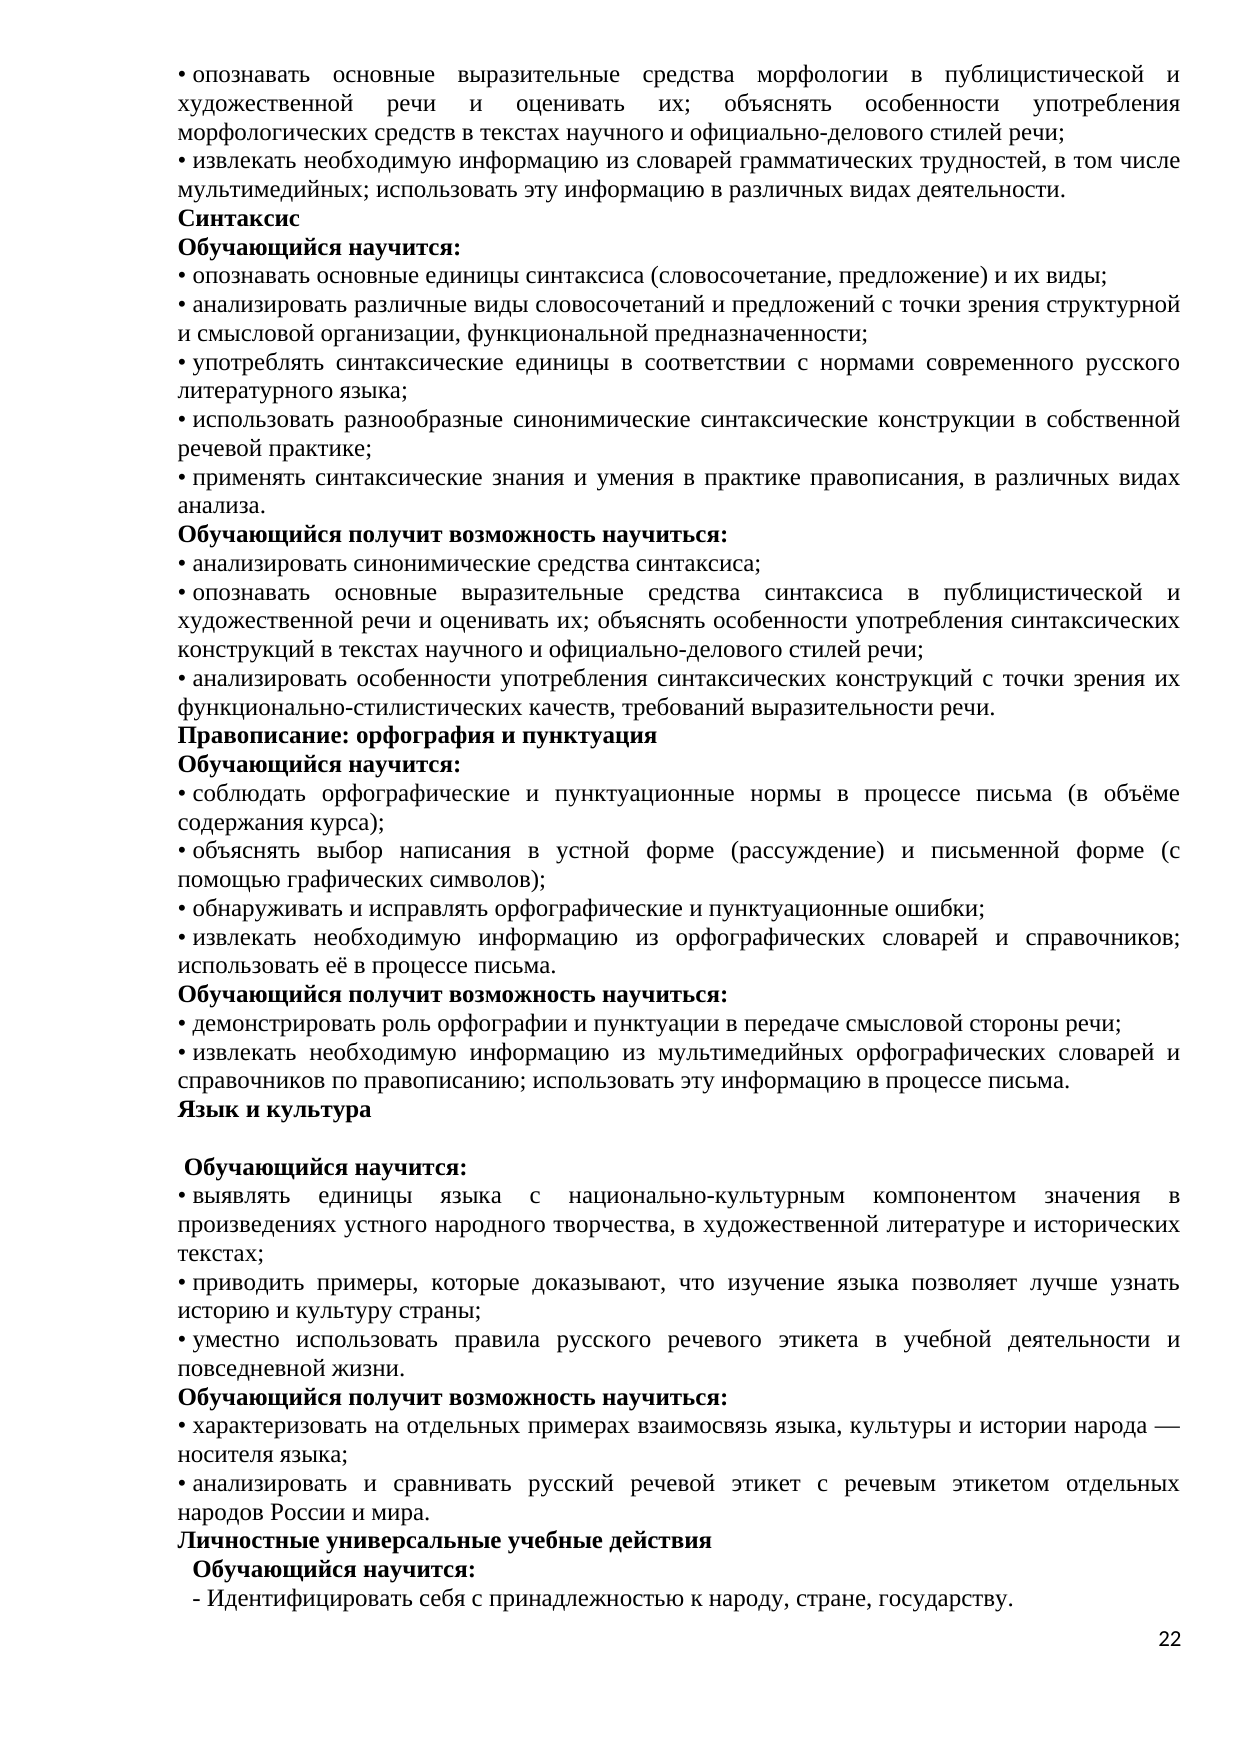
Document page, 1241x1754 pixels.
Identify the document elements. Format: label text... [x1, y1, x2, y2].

text Обучающийся научится: [177, 1152, 1181, 1180]
text Обучающийся научится: [177, 749, 1181, 778]
text • демонстрировать роль орфографии и пунктуации в передаче смысловой стороны речи; [177, 1008, 1181, 1037]
text Обучающийся получит возможность научиться: [177, 979, 1181, 1008]
text • применять синтаксические знания и умения в практике правописания, в различных видах анализа. [177, 462, 1181, 519]
text • характеризовать на отдельных примерах взаимосвязь языка, культуры и истории народа — носителя языка; [177, 1410, 1181, 1468]
text Обучающийся научится: [192, 1554, 1181, 1583]
text • анализировать различные виды словосочетаний и предложений с точки зрения структурной и смысловой организации, функциональной предназначенности; [177, 289, 1181, 347]
text • приводить примеры, которые доказывают, что изучение языка позволяет лучше узнать историю и культуру страны; [177, 1267, 1181, 1324]
text • объяснять выбор написания в устной форме (рассуждение) и письменной форме (с помощью графических символов); [177, 835, 1181, 893]
text Личностные универсальные учебные действия [177, 1525, 1181, 1554]
text • извлекать необходимую информацию из орфографических словарей и справочников; использовать её в процессе письма. [177, 922, 1181, 979]
text • опознавать основные выразительные средства синтаксиса в публицистической и художественной речи и оценивать их; объяснять особенности употребления синтаксических конструкций в текстах научного и официально-делового стилей речи; [177, 577, 1181, 663]
text • опознавать основные единицы синтаксиса (словосочетание, предложение) и их виды; [177, 260, 1181, 289]
text • уместно использовать правила русского речевого этикета в учебной деятельности и повседневной жизни. [177, 1324, 1181, 1382]
text • использовать разнообразные синонимические синтаксические конструкции в собственной речевой практике; [177, 404, 1181, 462]
text Язык и культура [177, 1094, 1181, 1123]
text • соблюдать орфографические и пунктуационные нормы в процессе письма (в объёме содержания курса); [177, 778, 1181, 835]
text Обучающийся получит возможность научиться: [177, 519, 1181, 548]
text • анализировать особенности употребления синтаксических конструкций с точки зрения их функционально-стилистических качеств, требований выразительности речи. [177, 663, 1181, 720]
text • извлекать необходимую информацию из словарей грамматических трудностей, в том числе мультимедийных; использовать эту информацию в различных видах деятельности. [177, 145, 1181, 203]
text - Идентифицировать себя с принадлежностью к народу, стране, государству. [192, 1583, 1181, 1612]
text Синтаксис [177, 203, 1181, 232]
text • анализировать синонимические средства синтаксиса; [177, 548, 1181, 577]
text • опознавать основные выразительные средства морфологии в публицистической и художественной речи и оценивать их; объяснять особенности употребления морфологических средств в текстах научного и официально-делового стилей речи; [177, 59, 1181, 145]
text Правописание: орфография и пунктуация [177, 720, 1181, 749]
text • извлекать необходимую информацию из мультимедийных орфографических словарей и справочников по правописанию; использовать эту информацию в процессе письма. [177, 1037, 1181, 1094]
text • употреблять синтаксические единицы в соответствии с нормами современного русского литературного языка; [177, 347, 1181, 404]
text • выявлять единицы языка с национально-культурным компонентом значения в произведениях устного народного творчества, в художественной литературе и исторических текстах; [177, 1180, 1181, 1267]
text • анализировать и сравнивать русский речевой этикет с речевым этикетом отдельных народов России и мира. [177, 1468, 1181, 1525]
text • обнаруживать и исправлять орфографические и пунктуационные ошибки; [177, 893, 1181, 922]
text Обучающийся получит возможность научиться: [177, 1382, 1181, 1410]
text Обучающийся научится: [177, 232, 1181, 260]
